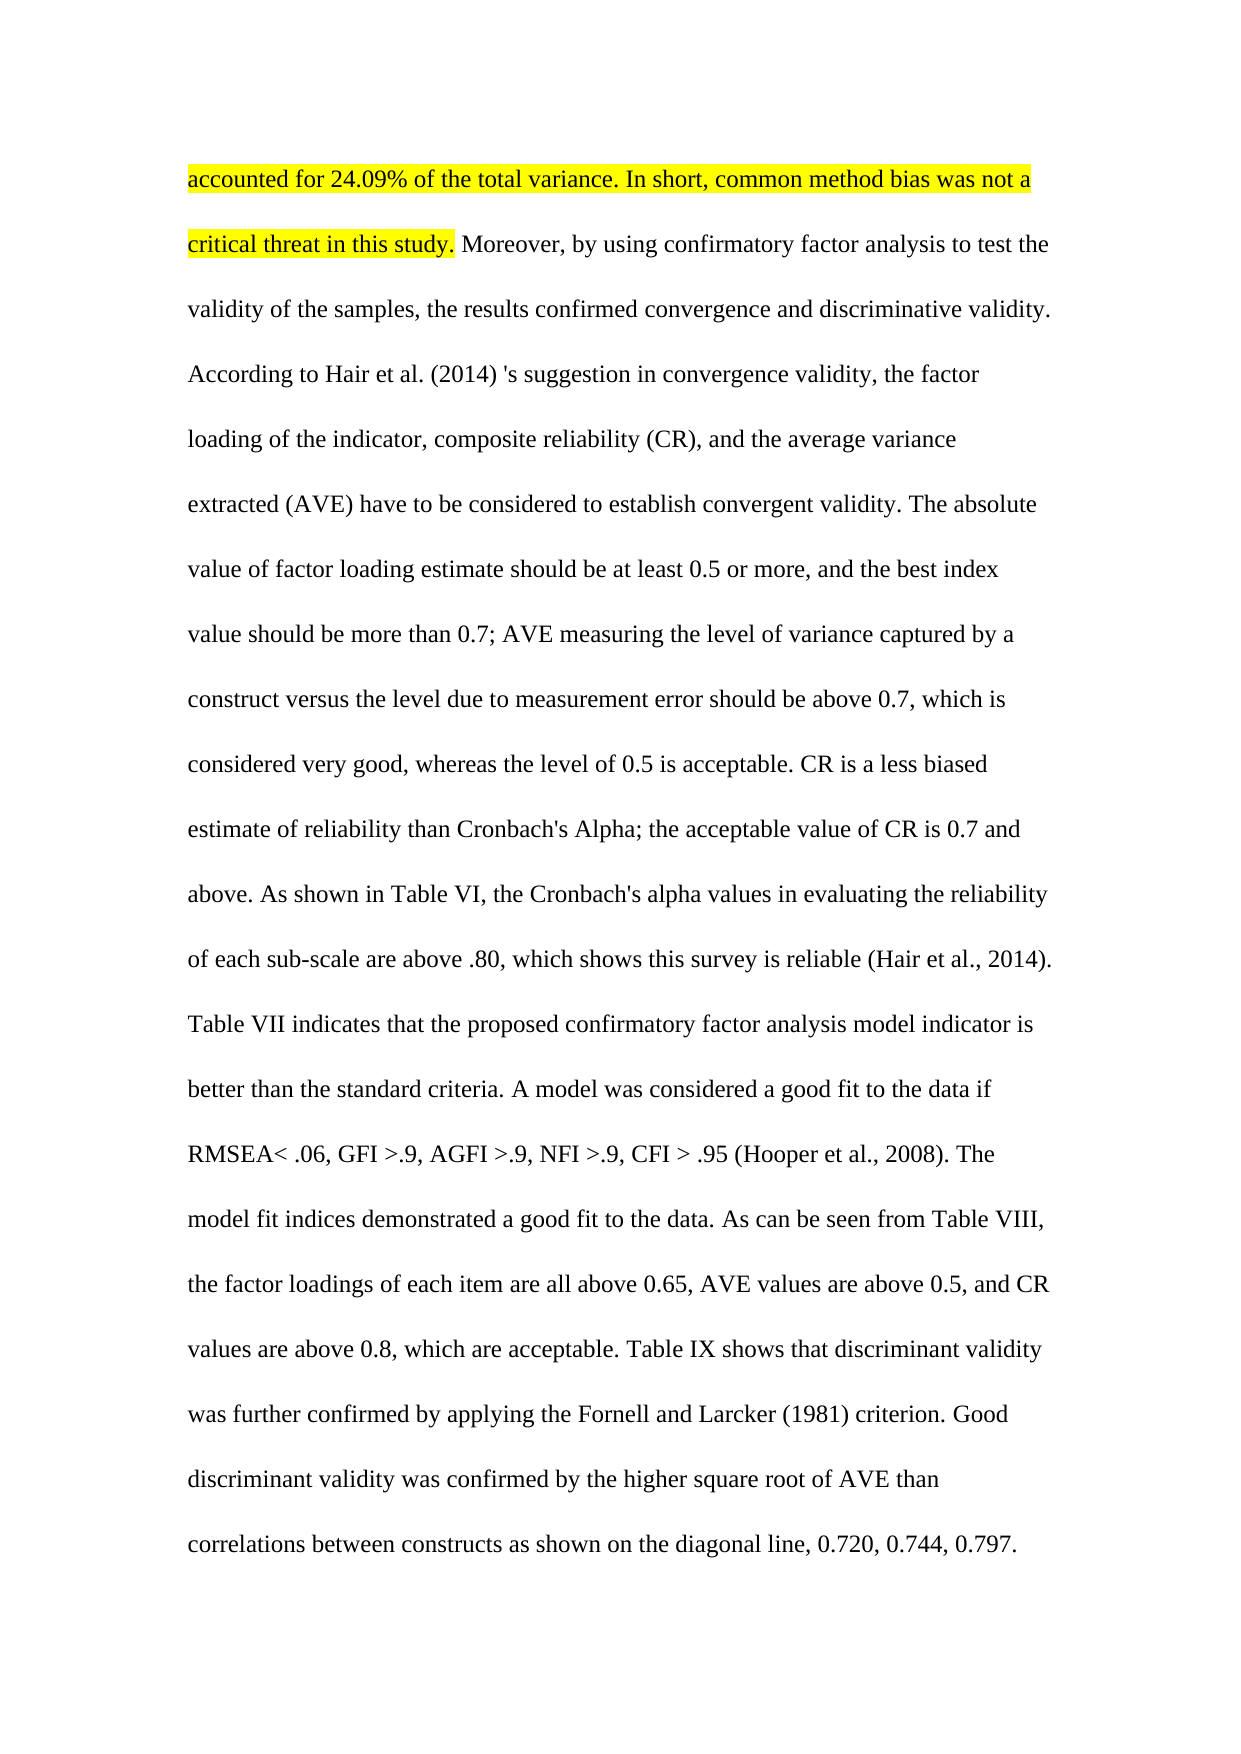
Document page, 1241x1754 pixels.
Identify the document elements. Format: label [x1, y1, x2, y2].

text [187, 162, 1053, 1559]
